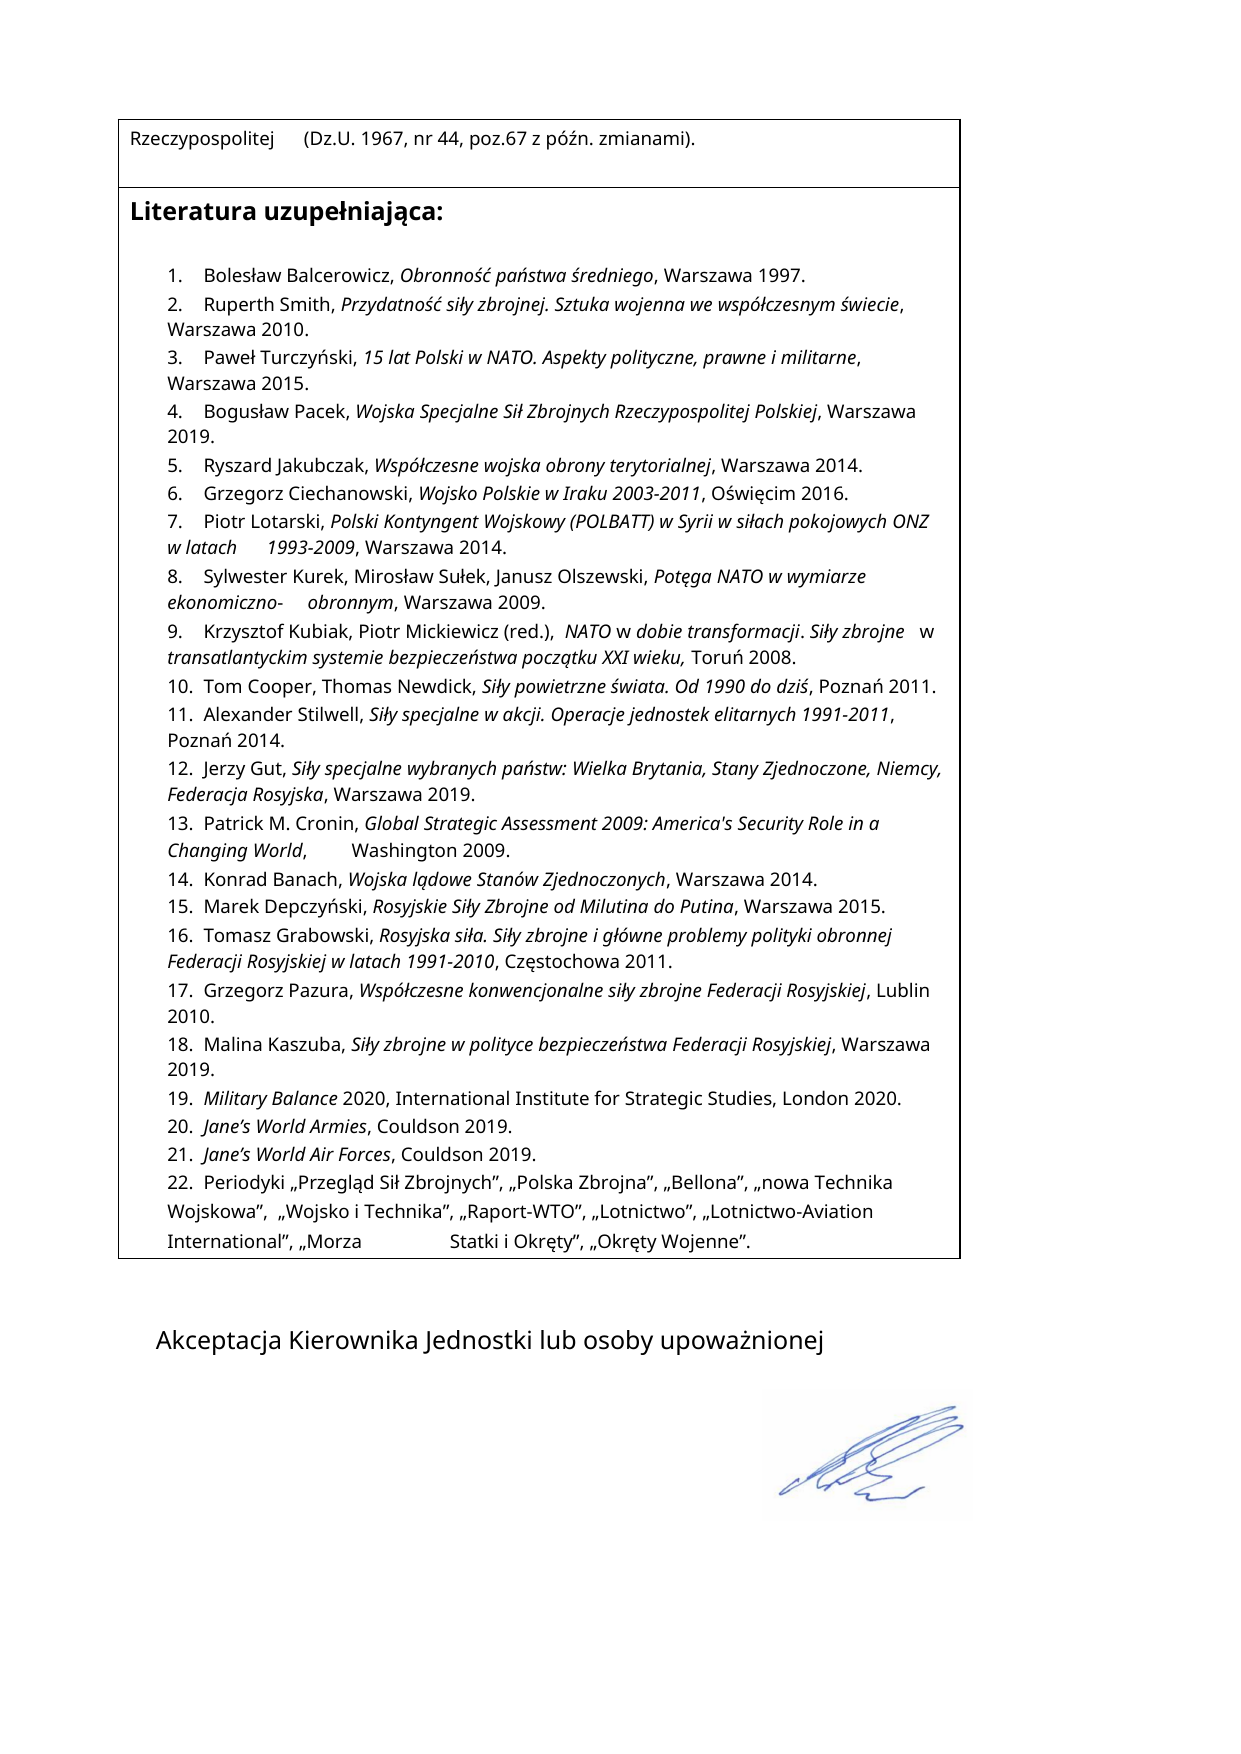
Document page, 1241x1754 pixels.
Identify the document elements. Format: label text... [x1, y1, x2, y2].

picture [761, 1388, 973, 1521]
text Akceptacja Kierownika Jednostki lub osoby upoważnionej [156, 1322, 990, 1356]
table_cell Literatura uzupełniająca: Bolesław Balcerowicz, Obronność państwa średniego, Warszawa 1997. Ruperth Smith, Przydatność siły zbrojnej. Sztuka wojenna we współczesnym świecie, Warszawa 2010. Paweł Turczyński, 15 lat Polski w NATO. Aspekty polityczne, prawne i militarne, Warszawa 2015. Bogusław Pacek, Wojska Specjalne Sił Zbrojnych Rzeczypospolitej Polskiej, Warszawa 2019. Ryszard Jakubczak, Współczesne wojska obrony terytorialnej, Warszawa 2014. Grzegorz Ciechanowski, Wojsko Polskie w Iraku 2003-2011, Oświęcim 2016. Piotr Lotarski, Polski Kontyngent Wojskowy (POLBATT) w Syrii w siłach pokojowych ONZ w latach 1993-2009, Warszawa 2014. Sylwester Kurek, Mirosław Sułek, Janusz Olszewski, Potęga NATO w wymiarze ekonomiczno- obronnym, Warszawa 2009. Krzysztof Kubiak, Piotr Mickiewicz (red.), NATO w dobie transformacji. Siły zbrojne w transatlantyckim systemie bezpieczeństwa początku XXI wieku, Toruń 2008. Tom Cooper, Thomas Newdick, Siły powietrzne świata. Od 1990 do dziś, Poznań 2011. Alexander Stilwell, Siły specjalne w akcji. Operacje jednostek elitarnych 1991-2011, Poznań 2014. Jerzy Gut, Siły specjalne wybranych państw: Wielka Brytania, Stany Zjednoczone, Niemcy, Federacja Rosyjska, Warszawa 2019. Patrick M. Cronin, Global Strategic Assessment 2009: America's Security Role in a Changing World, Washington 2009. Konrad Banach, Wojska lądowe Stanów Zjednoczonych, Warszawa 2014. Marek Depczyński, Rosyjskie Siły Zbrojne od Milutina do Putina, Warszawa 2015. Tomasz Grabowski, Rosyjska siła. Siły zbrojne i główne problemy polityki obronnej Federacji Rosyjskiej w latach 1991-2010, Częstochowa 2011. Grzegorz Pazura, Współczesne konwencjonalne siły zbrojne Federacji Rosyjskiej, Lublin 2010. Malina Kaszuba, Siły zbrojne w polityce bezpieczeństwa Federacji Rosyjskiej, Warszawa 2019. Military Balance 2020, International Institute for Strategic Studies, London 2020. Jane’s World Armies, Couldson 2019. Jane’s World Air Forces, Couldson 2019. Periodyki „Przegląd Sił Zbrojnych”, „Polska Zbrojna”, „Bellona”, „nowa Technika Wojskowa”, „Wojsko i Technika”, „Raport-WTO”, „Lotnictwo”, „Lotnictwo-Aviation International”, „Morza Statki i Okręty”, „Okręty Wojenne”. [119, 188, 959, 1257]
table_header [119, 120, 959, 187]
